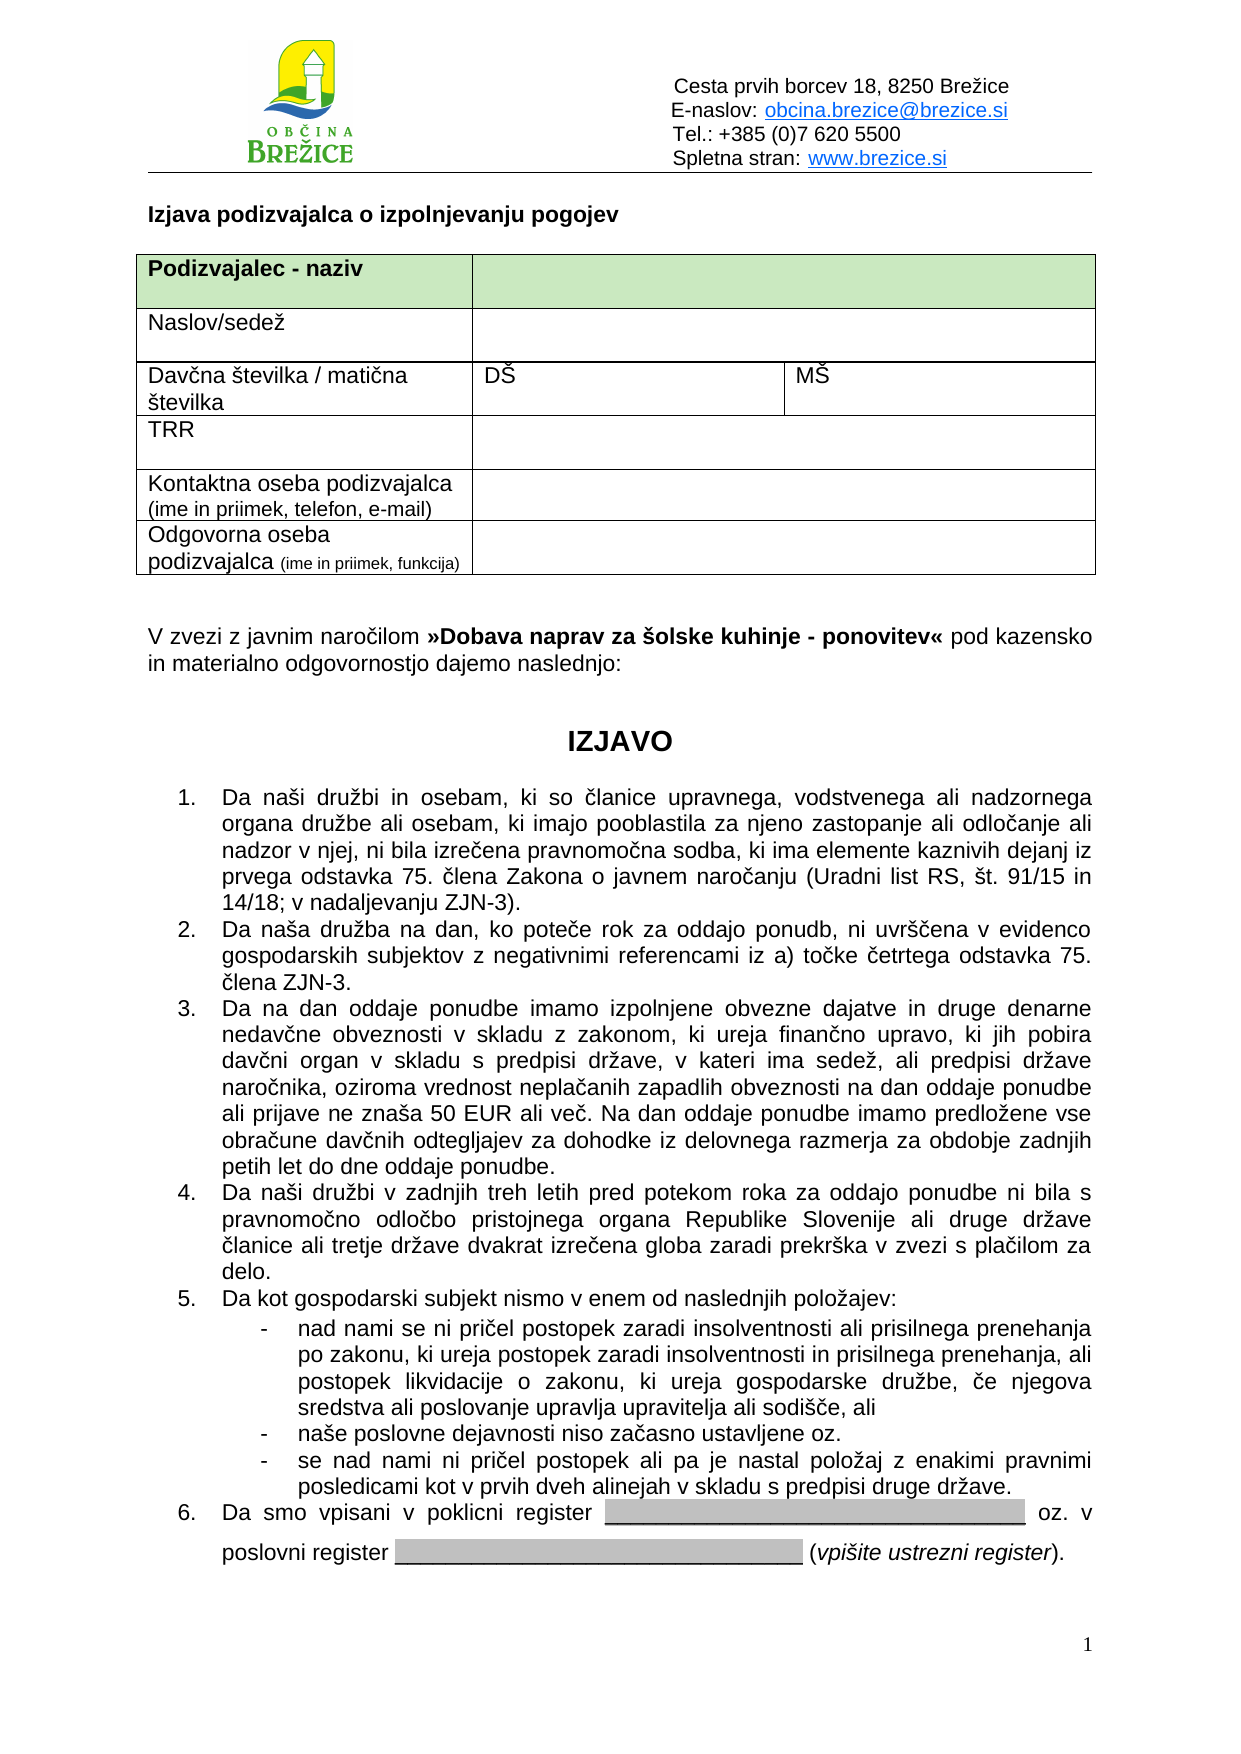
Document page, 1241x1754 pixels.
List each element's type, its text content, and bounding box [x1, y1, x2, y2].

list se nad nami ni pričel postopek ali pa je nastal položaj z enakimi pravnimi posledicami kot v prvih dveh alinejah v skladu s predpisi druge države. [260, 1447, 1092, 1499]
list Da smo vpisani v poklicni register _________________________________ oz. v poslovni register ________________________________ (vpišite ustrezni register). [177, 1499, 1092, 1565]
table_cell Odgovorna oseba podizvajalca (ime in priimek, funkcija) [137, 521, 472, 574]
list Da naši družbi in osebam, ki so članice upravnega, vodstvenega ali nadzornega organa družbe ali osebam, ki imajo pooblastila za njeno zastopanje ali odločanje ali nadzor v njej, ni bila izrečena pravnomočna sodba, ki ima elemente kaznivih dejanj iz prvega odstavka 75. člena Zakona o javnem naročanju (Uradni list RS, št. 91/15 in 14/18; v nadaljevanju ZJN-3). [177, 784, 1092, 916]
list Da na dan oddaje ponudbe imamo izpolnjene obvezne dajatve in druge denarne nedavčne obveznosti v skladu z zakonom, ki ureja finančno upravo, ki jih pobira davčni organ v skladu s predpisi države, v kateri ima sedež, ali predpisi države naročnika, oziroma vrednost neplačanih zapadlih obveznosti na dan oddaje ponudbe ali prijave ne znaša 50 EUR ali več. Na dan oddaje ponudbe imamo predložene vse obračune davčnih odtegljajev za dohodke iz delovnega razmerja za obdobje zadnjih petih let do dne oddaje ponudbe. [177, 995, 1092, 1179]
text IZJAVO [148, 724, 1092, 758]
table_cell Kontaktna oseba podizvajalca (ime in priimek, telefon, e-mail) [137, 470, 472, 520]
table_cell TRR [137, 416, 472, 469]
picture [247, 40, 353, 163]
list Da naši družbi v zadnjih treh letih pred potekom roka za oddajo ponudbe ni bila s pravnomočno odločbo pristojnega organa Republike Slovenije ali druge države članice ali tretje države dvakrat izrečena globa zaradi prekrška v zvezi s plačilom za delo. [177, 1179, 1092, 1285]
list Da kot gospodarski subjekt nismo v enem od naslednjih položajev: [177, 1285, 1092, 1311]
table_cell [473, 470, 1095, 520]
text V zvezi z javnim naročilom »Dobava naprav za šolske kuhinje - ponovitev« pod kazensko in materialno odgovornostjo dajemo naslednjo: [148, 623, 1092, 676]
table_cell Naslov/sedež [137, 309, 472, 361]
list Da naša družba na dan, ko poteče rok za oddajo ponudb, ni uvrščena v evidenco gospodarskih subjektov z negativnimi referencami iz a) točke četrtega odstavka 75. člena ZJN-3. [177, 916, 1092, 995]
table_cell [473, 416, 1095, 469]
table_cell DŠ [473, 363, 784, 415]
list nad nami se ni pričel postopek zaradi insolventnosti ali prisilnega prenehanja po zakonu, ki ureja postopek zaradi insolventnosti in prisilnega prenehanja, ali postopek likvidacije o zakonu, ki ureja gospodarske družbe, če njegova sredstva ali poslovanje upravlja upravitelja ali sodišče, ali [260, 1315, 1092, 1420]
table_header Podizvajalec - naziv [137, 255, 472, 308]
table_cell Davčna številka / matična številka [137, 363, 472, 415]
table_cell [473, 309, 1095, 361]
table_cell MŠ [785, 363, 1095, 415]
table_header [473, 255, 1095, 308]
table_cell [473, 521, 1095, 574]
list naše poslovne dejavnosti niso začasno ustavljene oz. [260, 1420, 1092, 1447]
text Izjava podizvajalca o izpolnjevanju pogojev [148, 201, 1092, 228]
